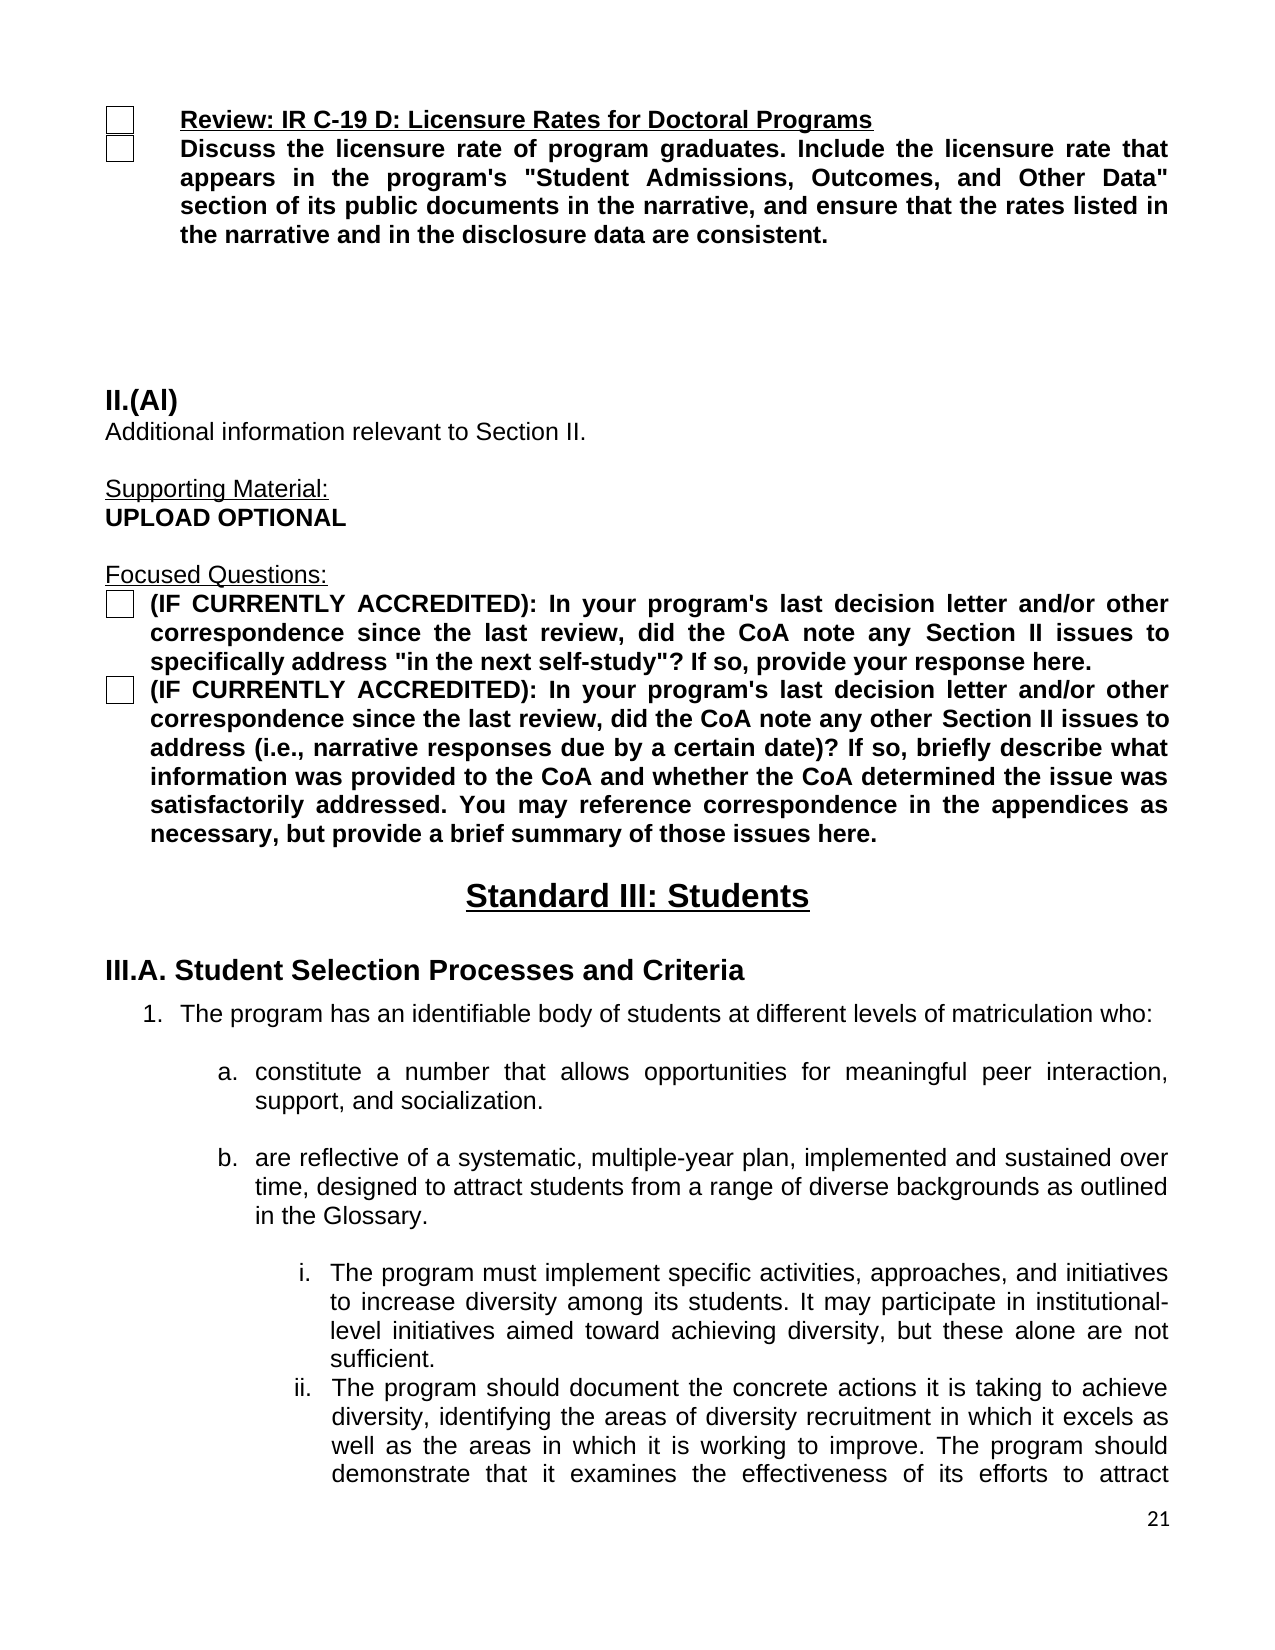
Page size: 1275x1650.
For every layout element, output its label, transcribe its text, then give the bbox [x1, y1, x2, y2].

text Focused Questions: [105, 560, 1170, 589]
list The program has an identifiable body of students at different levels of matriculation who: [142, 999, 1170, 1028]
text Standard III: Students [105, 876, 1170, 915]
list The program must implement specific activities, approaches, and initiatives to increase diversity among its students. It may participate in institutional-level initiatives aimed toward achieving diversity, but these alone are not sufficient. [311, 1258, 1170, 1373]
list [312, 1373, 1170, 1488]
text Discuss the licensure rate of program graduates. Include the licensure rate that appears in the program's "Student Admissions, Outcomes, and Other Data" section of its public documents in the narrative, and ensure that the rates listed in the narrative and in the disclosure data are consistent. [105, 134, 1170, 249]
list are reflective of a systematic, multiple-year plan, implemented and sustained over time, designed to attract students from a range of diverse backgrounds as outlined in the Glossary. [217, 1143, 1170, 1229]
text Additional information relevant to Section II. [105, 416, 1170, 445]
text (IF CURRENTLY ACCREDITED): In your program's last decision letter and/or other correspondence since the last review, did the CoA note any other Section II issues to address (i.e., narrative responses due by a certain date)? If so, briefly describe what information was provided to the CoA and whether the CoA determined the issue was satisfactorily addressed. You may reference correspondence in the appendices as necessary, but provide a brief summary of those issues here. [105, 675, 1170, 848]
text II.(Al) [105, 383, 1170, 416]
text Supporting Material: [105, 474, 1170, 503]
text III.A. Student Selection Processes and Criteria [105, 953, 1170, 987]
text UPLOAD OPTIONAL [105, 503, 1170, 531]
text (IF CURRENTLY ACCREDITED): In your program's last decision letter and/or other correspondence since the last review, did the CoA note any Section II issues to specifically address "in the next self-study"? If so, provide your response here. [105, 589, 1170, 675]
text Review: IR C-19 D: Licensure Rates for Doctoral Programs [105, 105, 1170, 134]
list constitute a number that allows opportunities for meaningful peer interaction, support, and socialization. [217, 1057, 1170, 1114]
